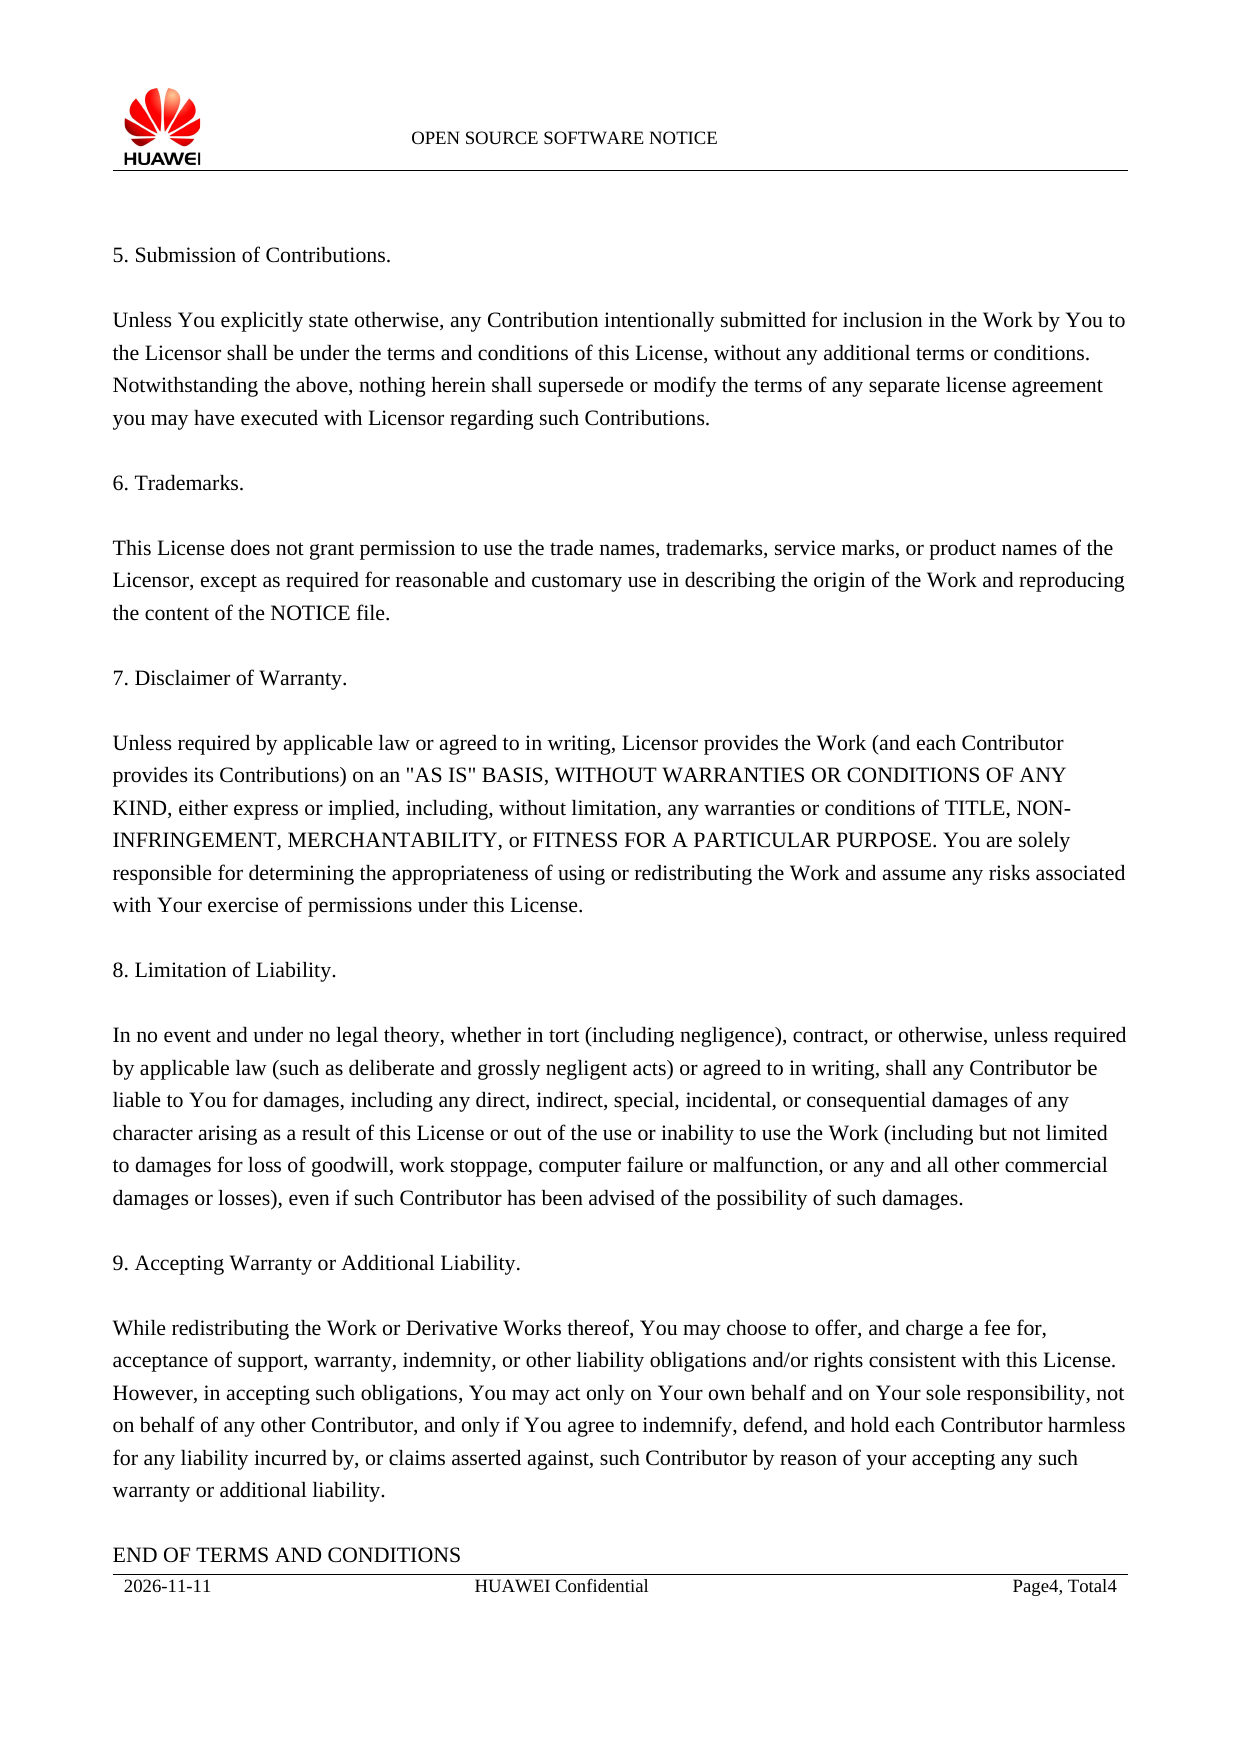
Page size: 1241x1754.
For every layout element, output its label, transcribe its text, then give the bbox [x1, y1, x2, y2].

text 9. Accepting Warranty or Additional Liability. [112, 1246, 1128, 1279]
text END OF TERMS AND CONDITIONS [112, 1539, 1128, 1571]
text In no event and under no legal theory, whether in tort (including negligence), contract, or otherwise, unless required by applicable law (such as deliberate and grossly negligent acts) or agreed to in writing, shall any Contributor be liable to You for damages, including any direct, indirect, special, incidental, or consequential damages of any character arising as a result of this License or out of the use or inability to use the Work (including but not limited to damages for loss of goodwill, work stoppage, computer failure or malfunction, or any and all other commercial damages or losses), even if such Contributor has been advised of the possibility of such damages. [112, 1019, 1128, 1214]
text 6. Trademarks. [112, 466, 1128, 499]
text While redistributing the Work or Derivative Works thereof, You may choose to offer, and charge a fee for, acceptance of support, warranty, indemnity, or other liability obligations and/or rights consistent with this License. However, in accepting such obligations, You may act only on Your own behalf and on Your sole responsibility, not on behalf of any other Contributor, and only if You agree to indemnify, defend, and hold each Contributor harmless for any liability incurred by, or claims asserted against, such Contributor by reason of your accepting any such warranty or additional liability. [112, 1311, 1128, 1506]
text 5. Submission of Contributions. [112, 239, 1128, 271]
picture [124, 88, 201, 165]
text 8. Limitation of Liability. [112, 954, 1128, 986]
text 7. Disclaimer of Warranty. [112, 661, 1128, 694]
text Unless You explicitly state otherwise, any Contribution intentionally submitted for inclusion in the Work by You to the Licensor shall be under the terms and conditions of this License, without any additional terms or conditions. Notwithstanding the above, nothing herein shall supersede or modify the terms of any separate license agreement you may have executed with Licensor regarding such Contributions. [112, 304, 1128, 434]
text Unless required by applicable law or agreed to in writing, Licensor provides the Work (and each Contributor provides its Contributions) on an "AS IS" BASIS, WITHOUT WARRANTIES OR CONDITIONS OF ANY KIND, either express or implied, including, without limitation, any warranties or conditions of TITLE, NON-INFRINGEMENT, MERCHANTABILITY, or FITNESS FOR A PARTICULAR PURPOSE. You are solely responsible for determining the appropriateness of using or redistributing the Work and assume any risks associated with Your exercise of permissions under this License. [112, 726, 1128, 921]
text This License does not grant permission to use the trade names, trademarks, service marks, or product names of the Licensor, except as required for reasonable and customary use in describing the origin of the Work and reproducing the content of the NOTICE file. [112, 531, 1128, 629]
